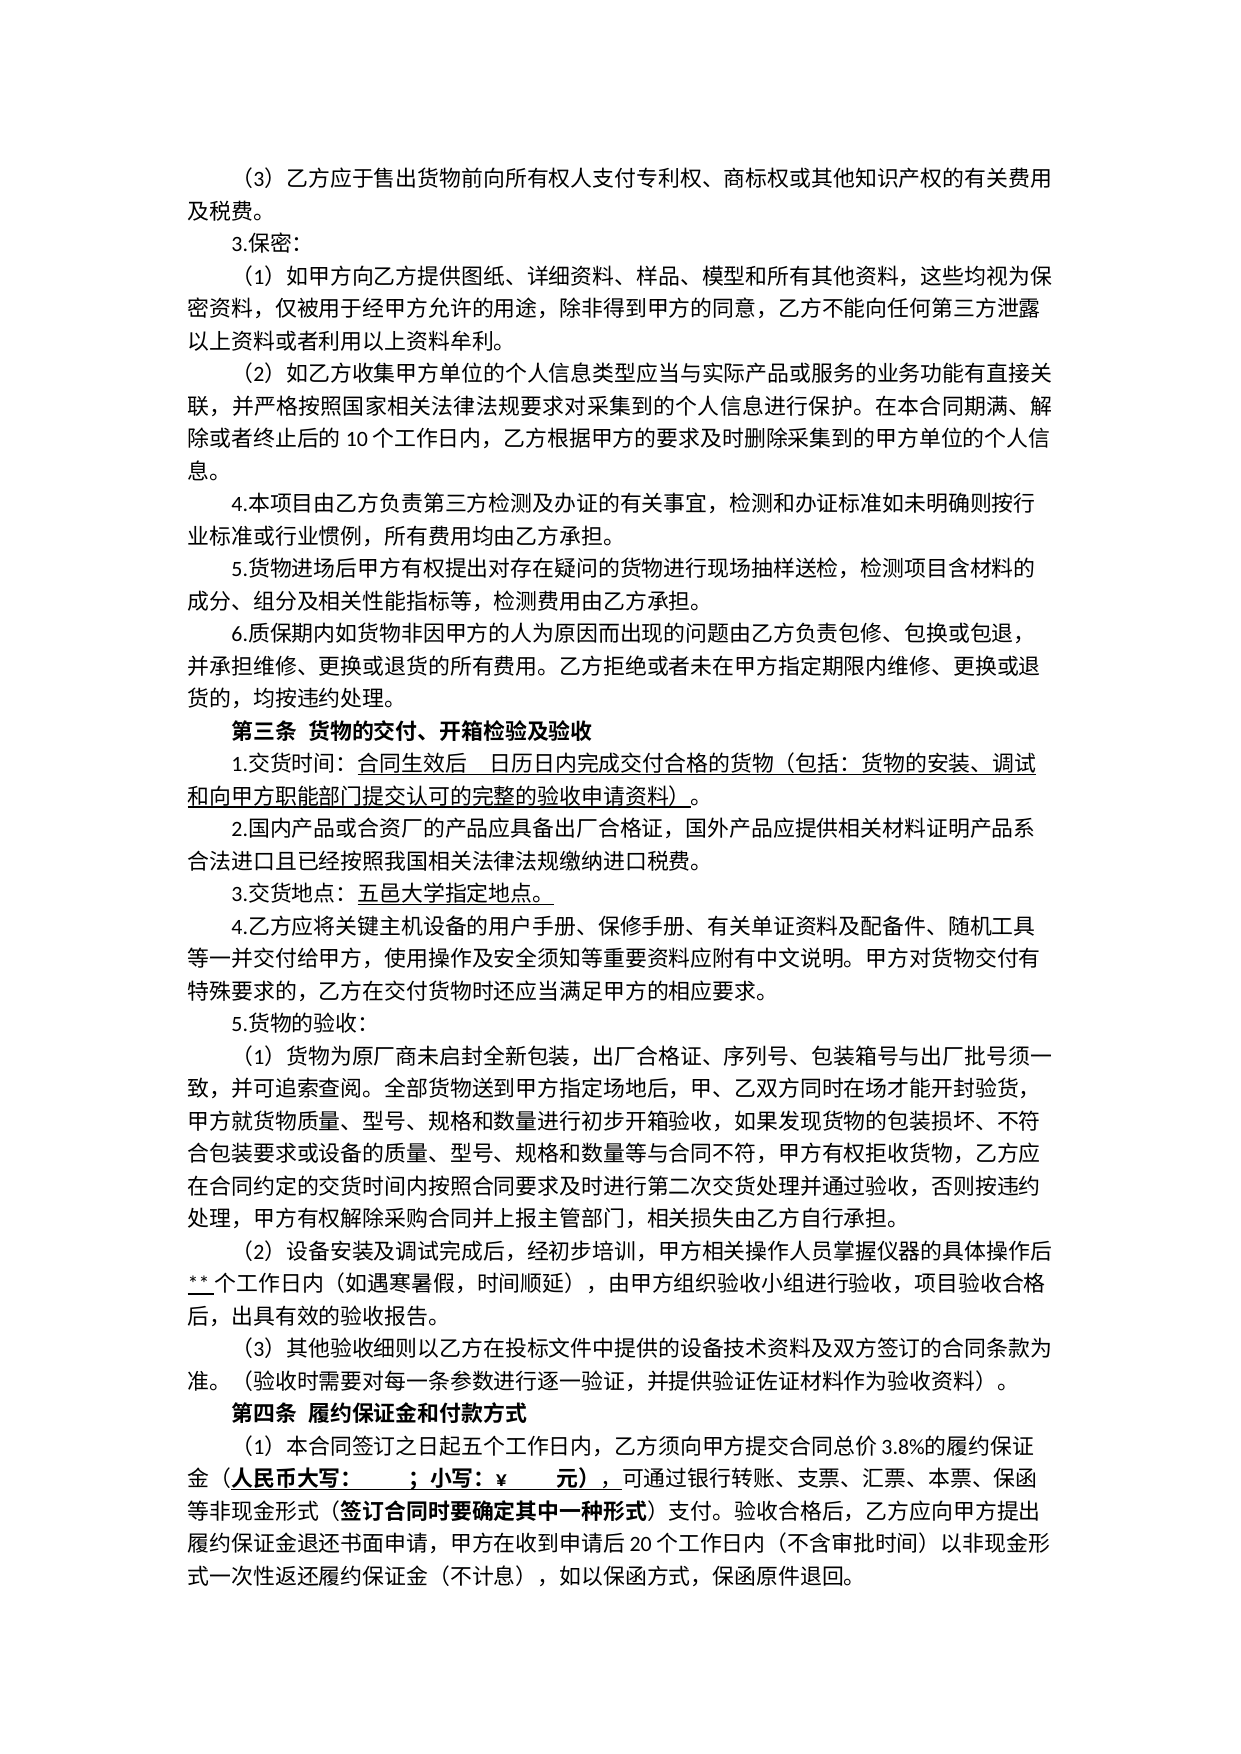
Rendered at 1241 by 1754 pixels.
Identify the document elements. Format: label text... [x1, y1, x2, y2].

text 第四条 履约保证金和付款方式 [187, 1397, 1053, 1429]
text 第三条 货物的交付、开箱检验及验收 [187, 714, 1053, 747]
text （1）如甲方向乙方提供图纸、详细资料、样品、模型和所有其他资料，这些均视为保密资料，仅被用于经甲方允许的用途，除非得到甲方的同意，乙方不能向任何第三方泄露以上资料或者利用以上资料牟利。 [187, 259, 1053, 357]
text 5.货物的验收： [187, 1007, 1053, 1039]
text 3.保密： [187, 227, 1053, 259]
text 4.本项目由乙方负责第三方检测及办证的有关事宜，检测和办证标准如未明确则按行业标准或行业惯例，所有费用均由乙方承担。 [187, 487, 1053, 552]
text 4.乙方应将关键主机设备的用户手册、保修手册、有关单证资料及配备件、随机工具等一并交付给甲方，使用操作及安全须知等重要资料应附有中文说明。甲方对货物交付有特殊要求的，乙方在交付货物时还应当满足甲方的相应要求。 [187, 909, 1053, 1007]
text （3）乙方应于售出货物前向所有权人支付专利权、商标权或其他知识产权的有关费用及税费。 [187, 162, 1053, 227]
text 2.国内产品或合资厂的产品应具备出厂合格证，国外产品应提供相关材料证明产品系合法进口且已经按照我国相关法律法规缴纳进口税费。 [187, 812, 1053, 877]
text （2）设备安装及调试完成后，经初步培训，甲方相关操作人员掌握仪器的具体操作后 ** 个工作日内（如遇寒暑假，时间顺延），由甲方组织验收小组进行验收，项目验收合格后，出具有效的验收报告。 [187, 1234, 1053, 1332]
text （1）本合同签订之日起五个工作日内，乙方须向甲方提交合同总价3.8%的履约保证金（人民币大写： ；小写：¥ 元），可通过银行转账、支票、汇票、本票、保函等非现金形式（签订合同时要确定其中一种形式）支付。验收合格后，乙方应向甲方提出履约保证金退还书面申请，甲方在收到申请后20个工作日内（不含审批时间）以非现金形式一次性返还履约保证金（不计息），如以保函方式，保函原件退回。 [187, 1429, 1053, 1592]
text 1.交货时间：合同生效后 日历日内完成交付合格的货物（包括：货物的安装、调试和向甲方职能部门提交认可的完整的验收申请资料）。 [187, 747, 1053, 812]
text （1）货物为原厂商未启封全新包装，出厂合格证、序列号、包装箱号与出厂批号须一致，并可追索查阅。全部货物送到甲方指定场地后，甲、乙双方同时在场才能开封验货，甲方就货物质量、型号、规格和数量进行初步开箱验收，如果发现货物的包装损坏、不符合包装要求或设备的质量、型号、规格和数量等与合同不符，甲方有权拒收货物，乙方应在合同约定的交货时间内按照合同要求及时进行第二次交货处理并通过验收，否则按违约处理，甲方有权解除采购合同并上报主管部门，相关损失由乙方自行承担。 [187, 1039, 1053, 1234]
text 3.交货地点：五邑大学指定地点。 [187, 877, 1053, 909]
text 5.货物进场后甲方有权提出对存在疑问的货物进行现场抽样送检，检测项目含材料的成分、组分及相关性能指标等，检测费用由乙方承担。 [187, 552, 1053, 617]
text （3）其他验收细则以乙方在投标文件中提供的设备技术资料及双方签订的合同条款为准。（验收时需要对每一条参数进行逐一验证，并提供验证佐证材料作为验收资料）。 [187, 1332, 1053, 1397]
text （2）如乙方收集甲方单位的个人信息类型应当与实际产品或服务的业务功能有直接关联，并严格按照国家相关法律法规要求对采集到的个人信息进行保护。在本合同期满、解除或者终止后的10个工作日内，乙方根据甲方的要求及时删除采集到的甲方单位的个人信息。 [187, 357, 1053, 487]
text 6.质保期内如货物非因甲方的人为原因而出现的问题由乙方负责包修、包换或包退，并承担维修、更换或退货的所有费用。乙方拒绝或者未在甲方指定期限内维修、更换或退货的，均按违约处理。 [187, 617, 1053, 714]
